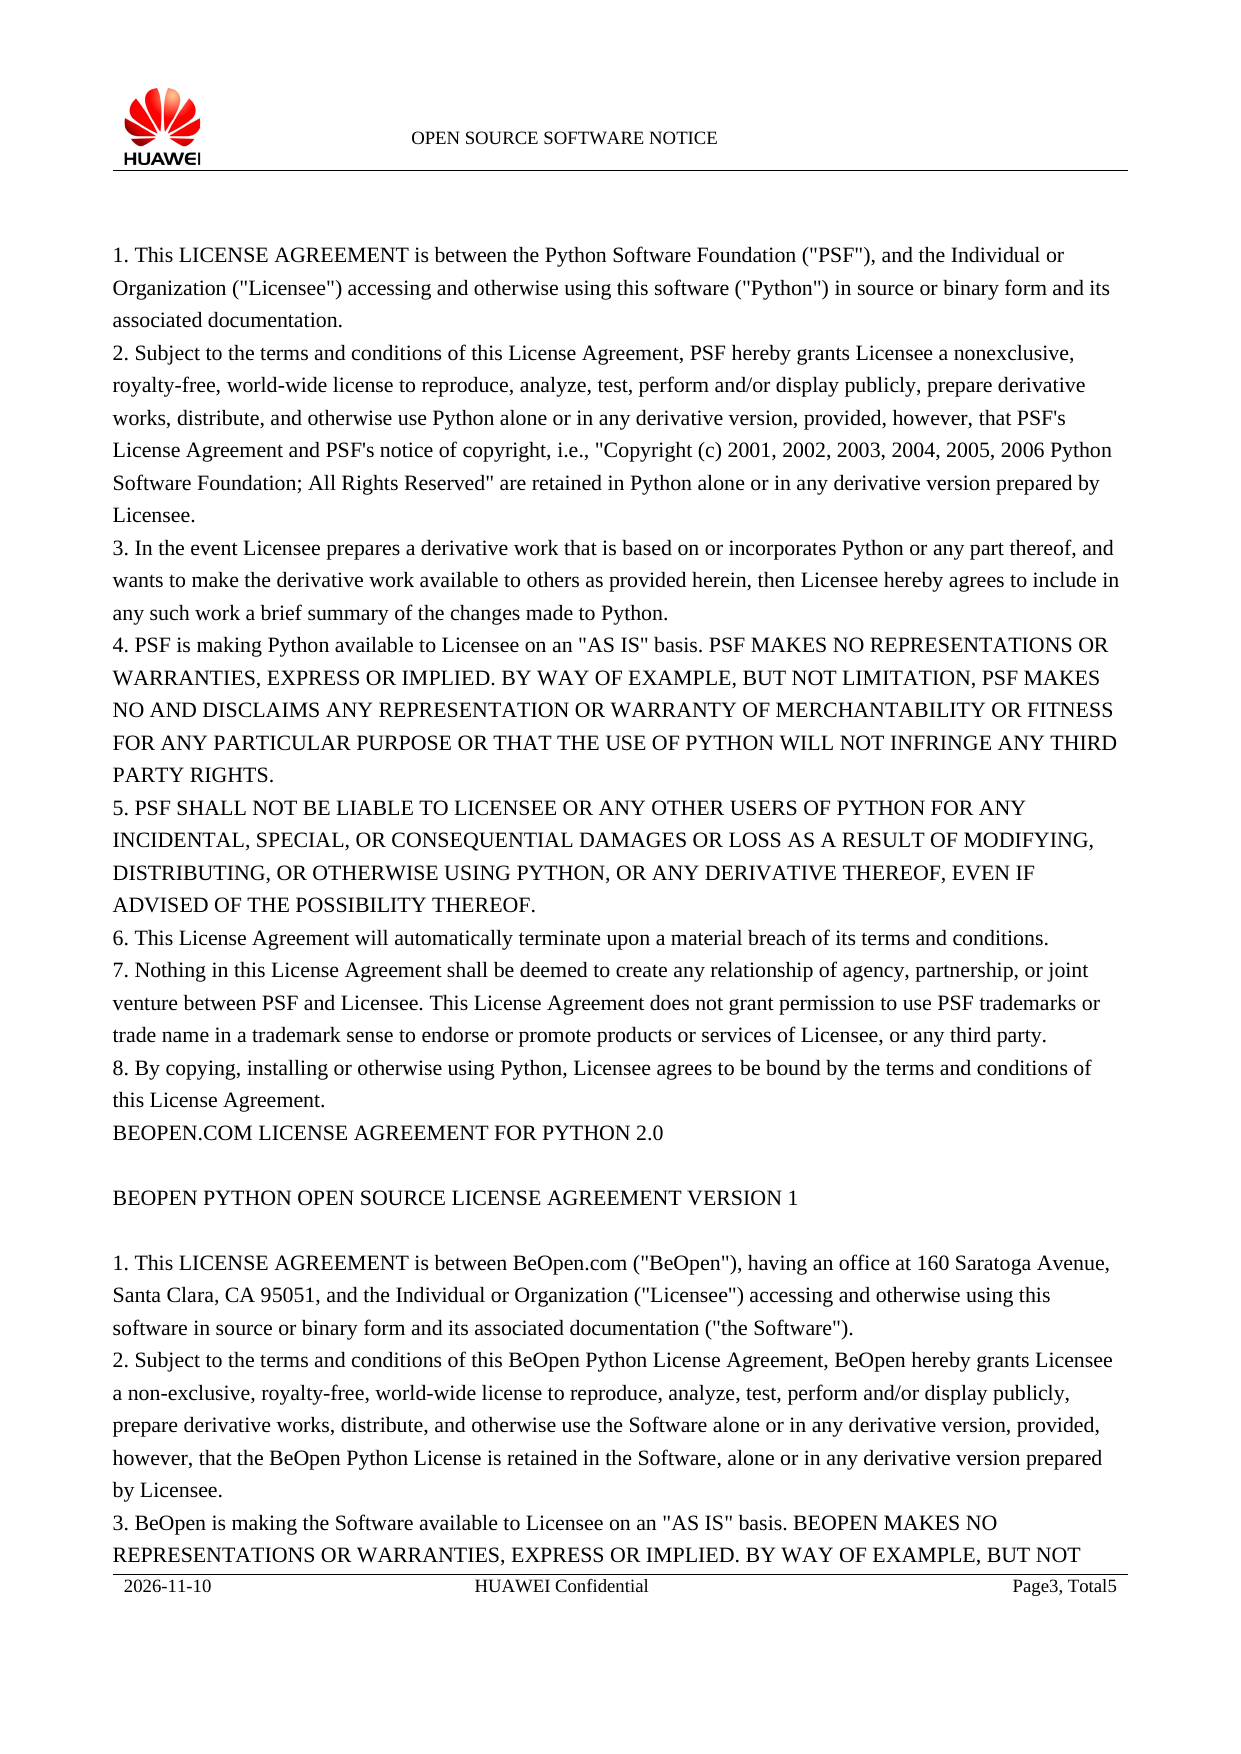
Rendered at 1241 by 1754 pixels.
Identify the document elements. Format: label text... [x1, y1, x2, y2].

picture [124, 88, 201, 165]
